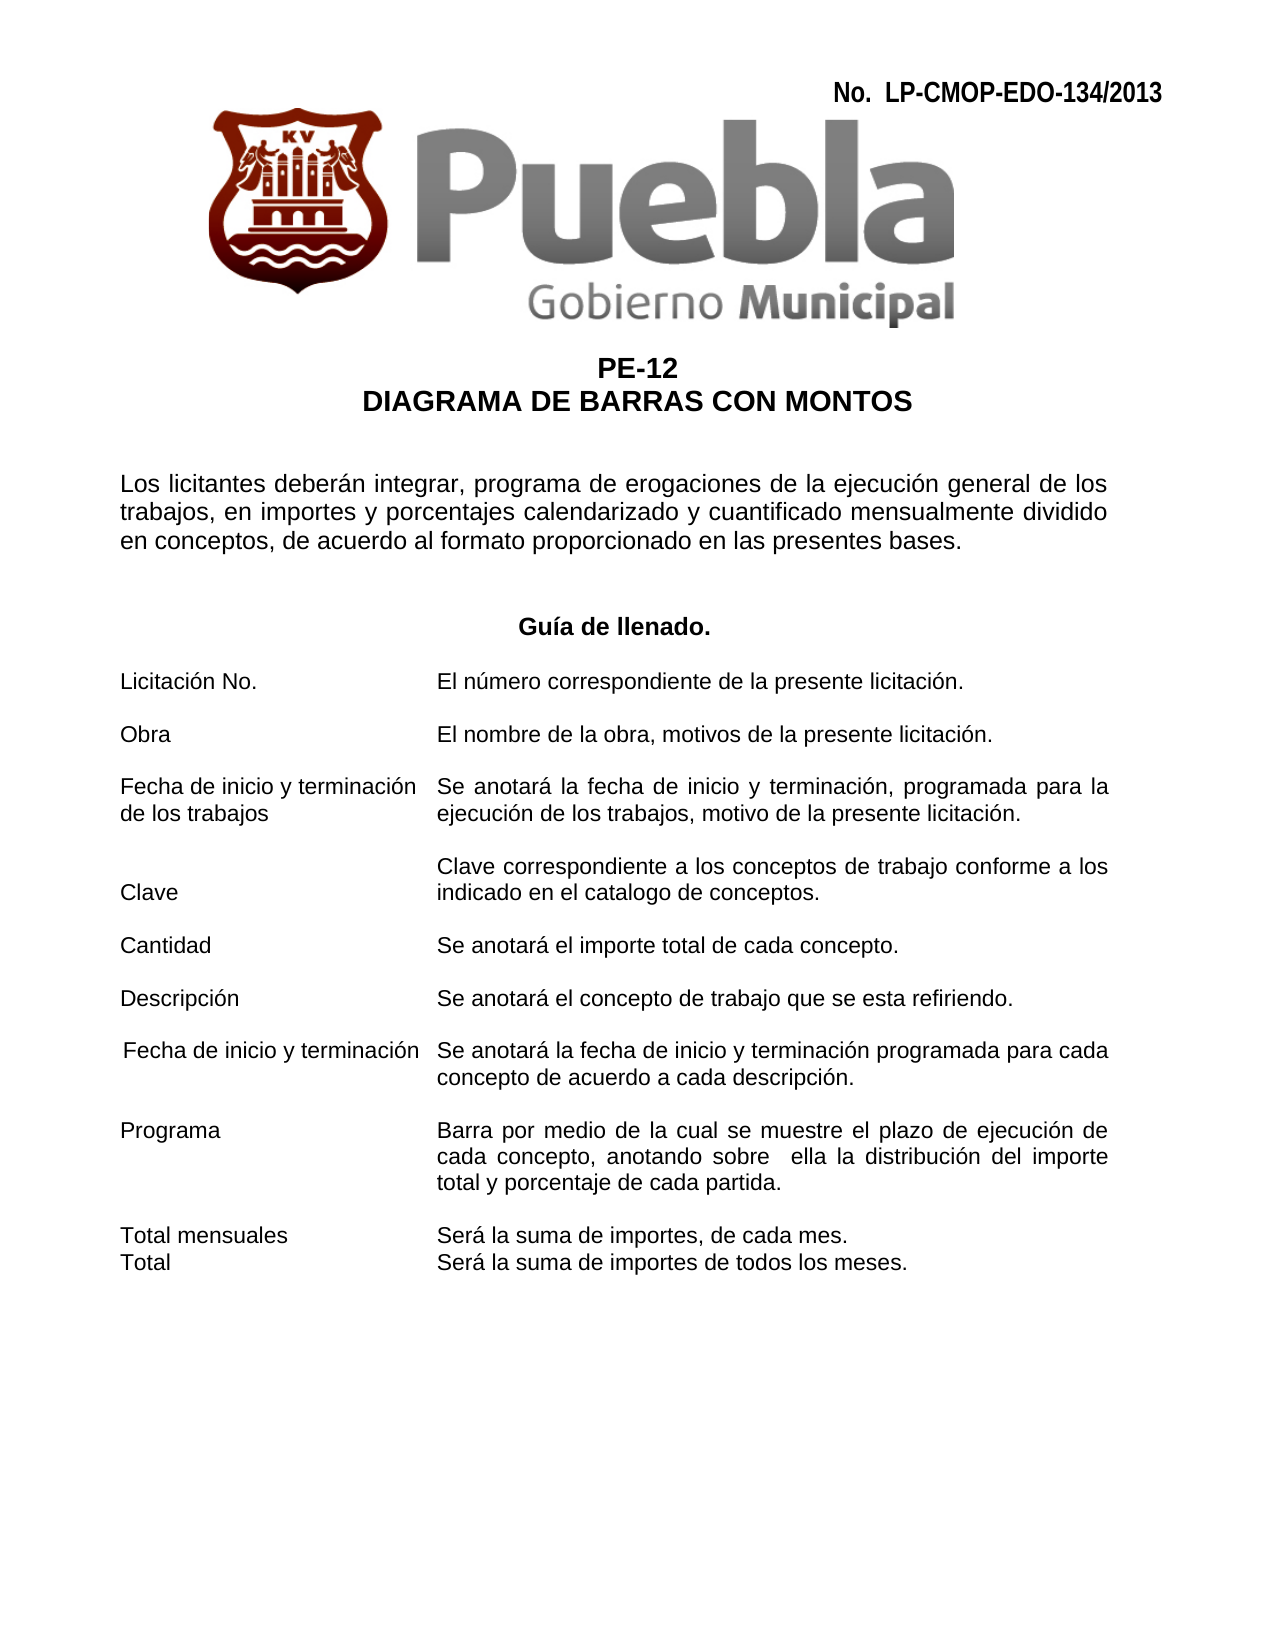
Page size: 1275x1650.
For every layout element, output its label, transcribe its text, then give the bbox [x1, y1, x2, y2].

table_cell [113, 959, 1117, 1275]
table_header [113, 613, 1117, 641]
text PE-12 [112, 351, 1162, 384]
text DIAGRAMA DE BARRAS CON MONTOS [112, 384, 1162, 418]
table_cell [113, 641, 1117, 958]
picture [208, 108, 954, 328]
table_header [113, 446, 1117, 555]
